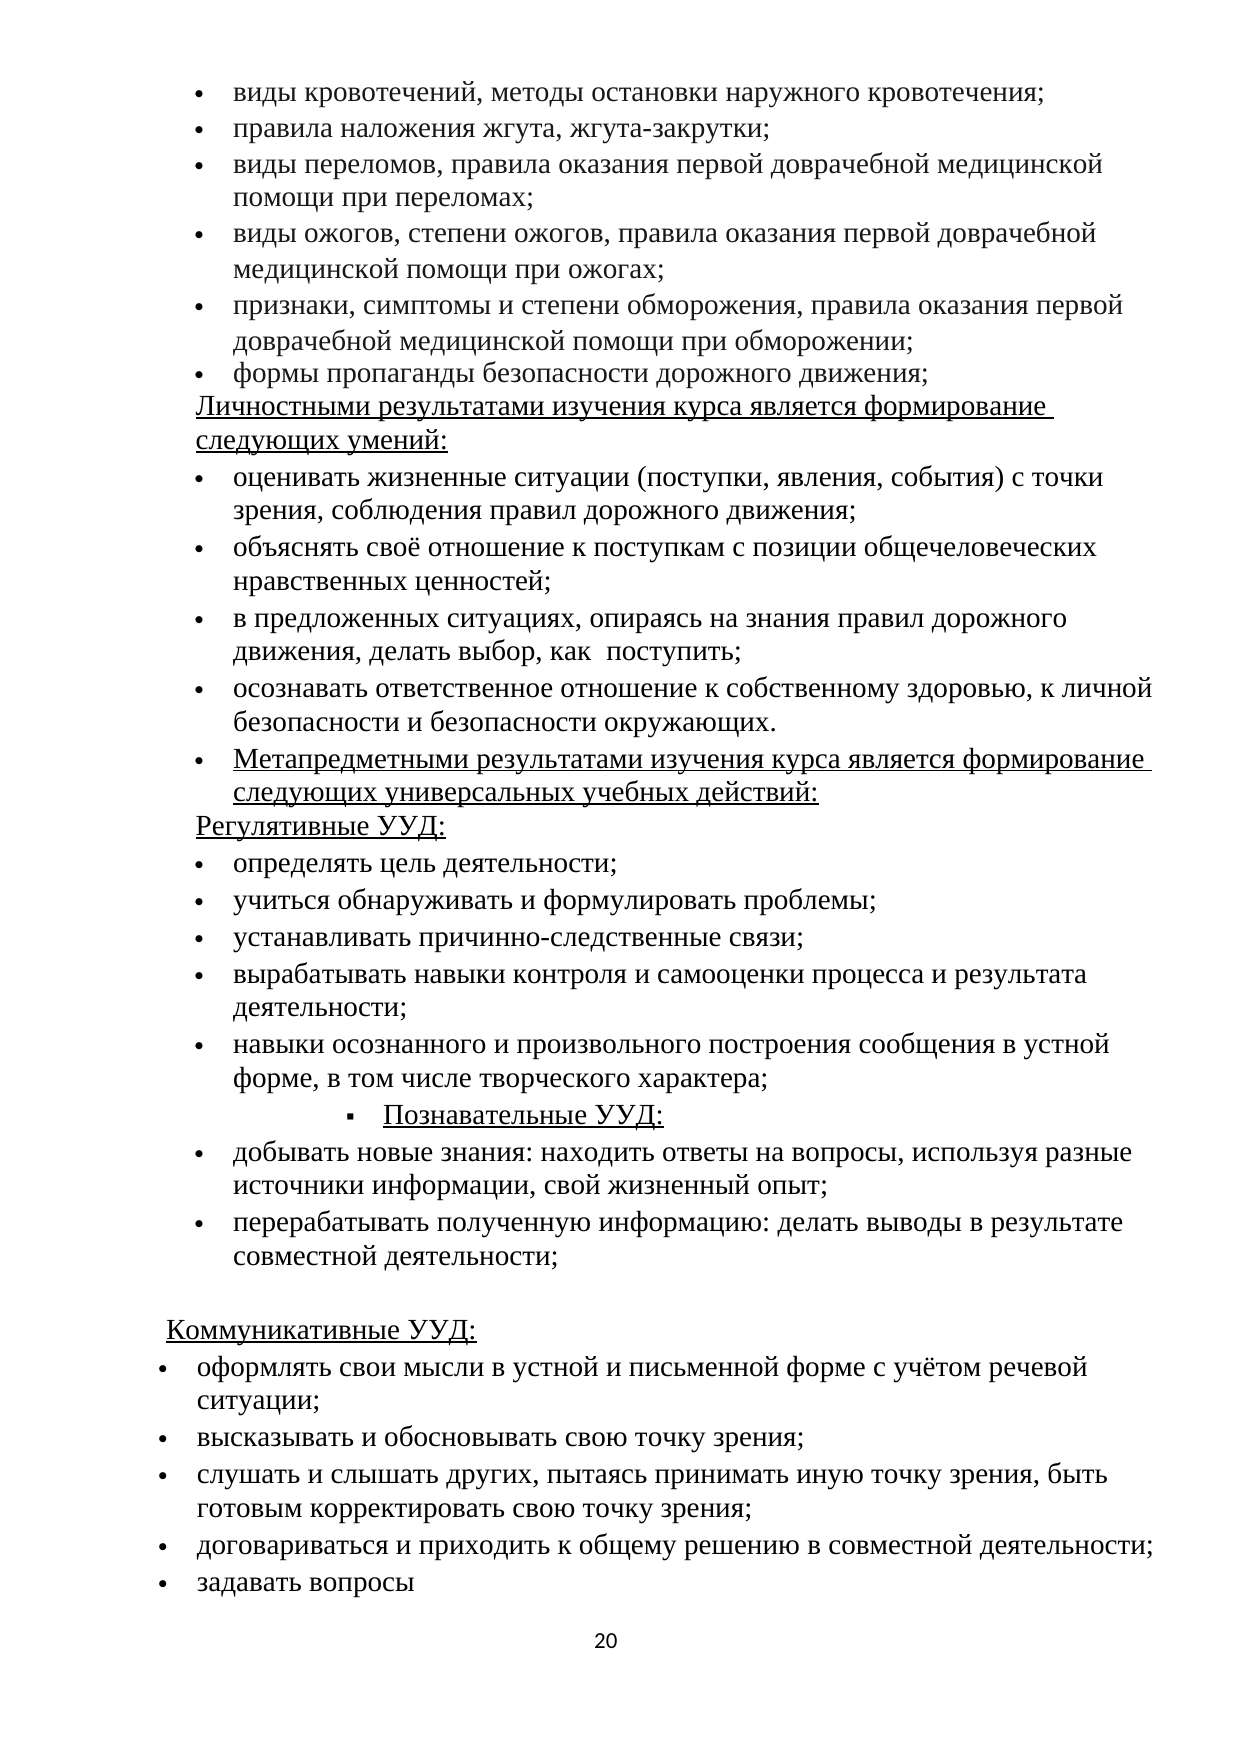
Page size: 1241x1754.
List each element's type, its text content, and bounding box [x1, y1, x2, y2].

list Метапредметными результатами изучения курса является формирование следующих универсальных учебных действий: [195, 741, 1163, 808]
list определять цель деятельности; [195, 845, 1163, 878]
list задавать вопросы [159, 1564, 1163, 1597]
list виды ожогов, степени ожогов, правила оказания первой доврачебной медицинской помощи при ожогах; [195, 215, 1141, 285]
list добывать новые знания: находить ответы на вопросы, используя разные источники информации, свой жизненный опыт; [195, 1134, 1163, 1201]
list виды кровотечений, методы остановки наружного кровотечения; [195, 74, 1163, 107]
list договариваться и приходить к общему решению в совместной деятельности; [159, 1527, 1163, 1560]
list перерабатывать полученную информацию: делать выводы в результате совместной деятельности; [195, 1204, 1163, 1271]
list Познавательные УУД: [345, 1097, 1163, 1130]
list слушать и слышать других, пытаясь принимать иную точку зрения, быть готовым корректировать свою точку зрения; [159, 1456, 1163, 1523]
list признаки, симптомы и степени обморожения, правила оказания первой доврачебной медицинской помощи при обморожении; [195, 287, 1127, 357]
list правила наложения жгута, жгута-закрутки; [195, 110, 1163, 143]
list высказывать и обосновывать свою точку зрения; [159, 1419, 1163, 1453]
list оценивать жизненные ситуации (поступки, явления, события) с точки зрения, соблюдения правил дорожного движения; [195, 459, 1163, 526]
list формы пропаганды безопасности дорожного движения; [195, 359, 1163, 388]
text Регулятивные УУД: [195, 808, 1163, 841]
list осознавать ответственное отношение к собственному здоровью, к личной безопасности и безопасности окружающих. [195, 670, 1163, 737]
list вырабатывать навыки контроля и самооценки процесса и результата деятельности; [195, 956, 1163, 1023]
text Личностными результатами изучения курса является формирование следующих умений: [195, 388, 1163, 455]
list объяснять своё отношение к поступкам с позиции общечеловеческих нравственных ценностей; [195, 529, 1163, 596]
list оформлять свои мысли в устной и письменной форме с учётом речевой ситуации; [159, 1349, 1163, 1416]
list устанавливать причинно-следственные связи; [195, 919, 1163, 952]
list учиться обнаруживать и формулировать проблемы; [195, 882, 1163, 915]
text Коммуникативные УУД: [166, 1312, 1163, 1345]
list виды переломов, правила оказания первой доврачебной медицинской помощи при переломах; [195, 146, 1163, 213]
list навыки осознанного и произвольного построения сообщения в устной форме, в том числе творческого характера; [195, 1026, 1163, 1093]
list в предложенных ситуациях, опираясь на знания правил дорожного движения, делать выбор, как поступить; [195, 600, 1163, 667]
